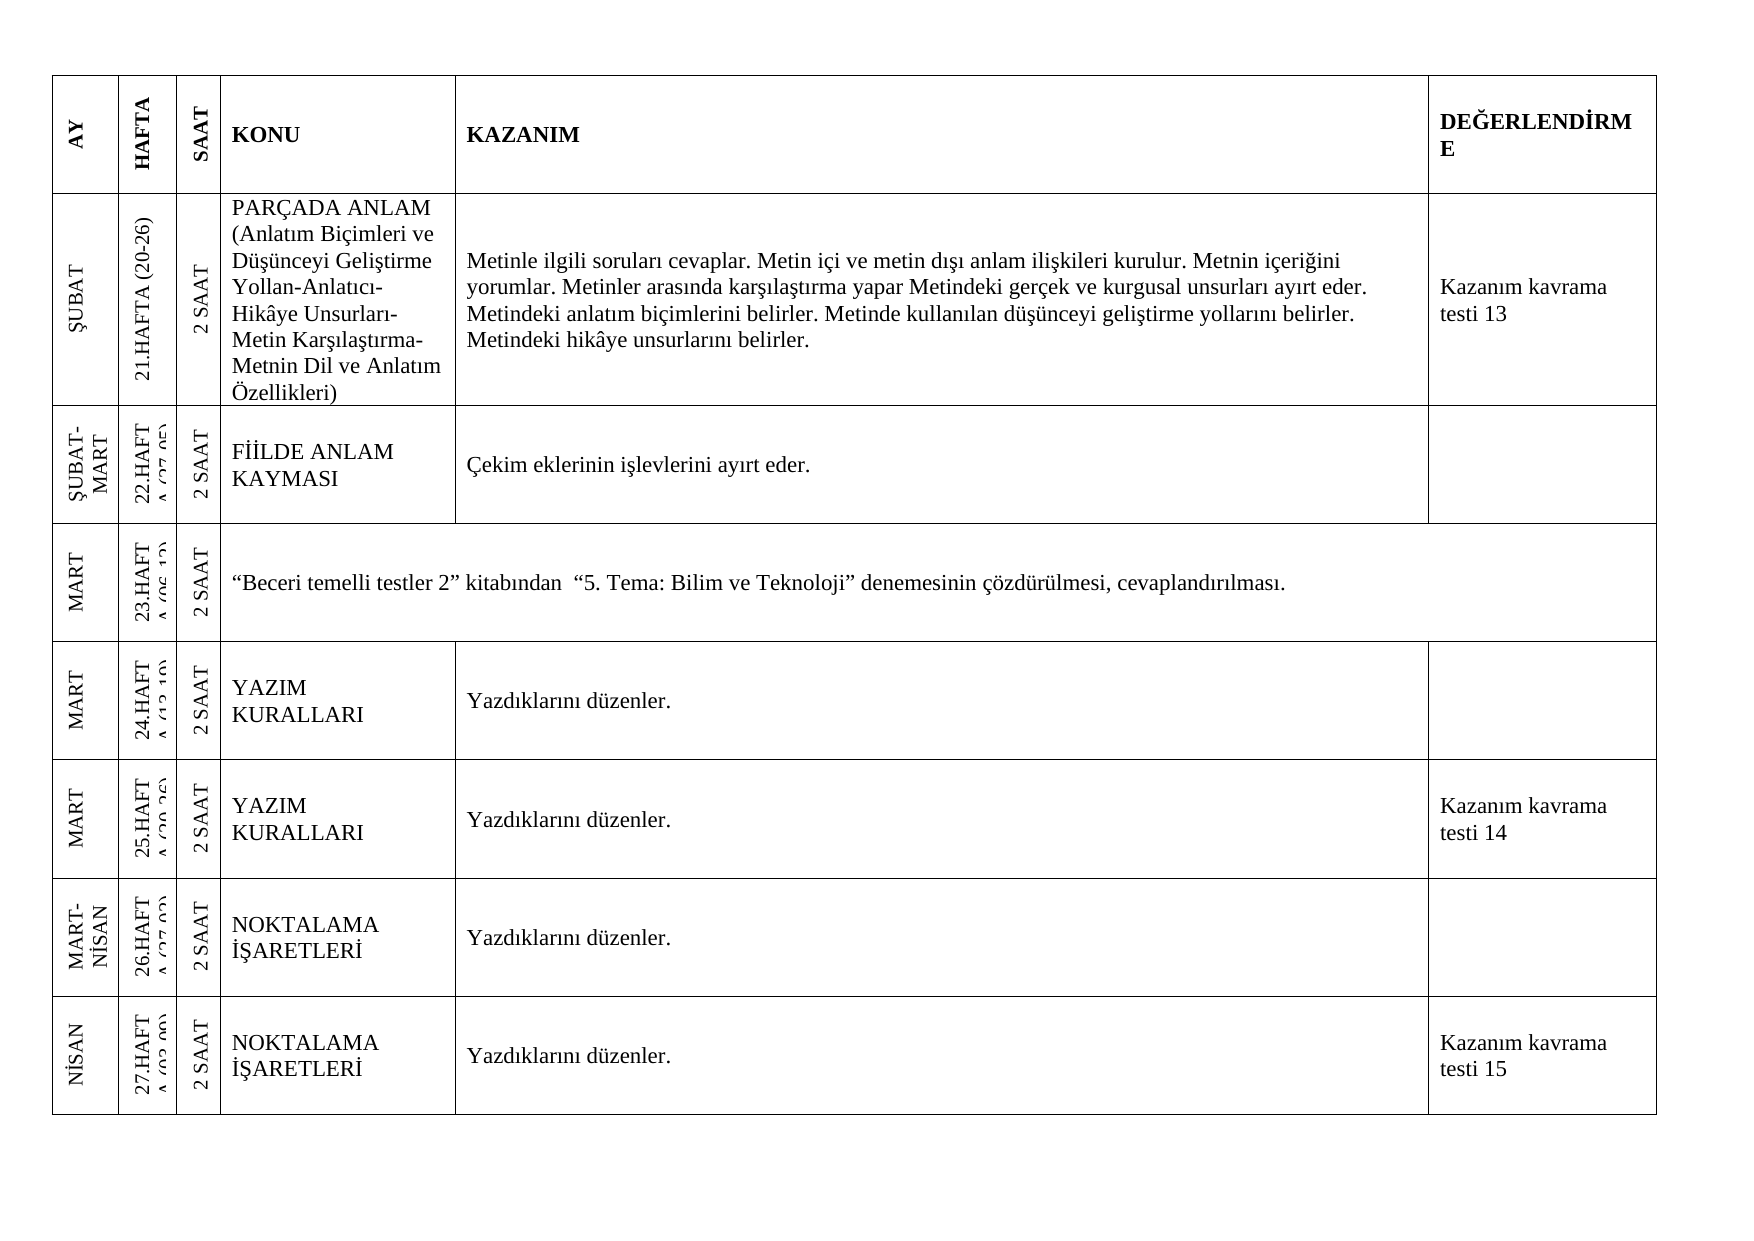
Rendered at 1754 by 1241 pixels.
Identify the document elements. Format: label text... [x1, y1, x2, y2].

table_cell Çekim eklerinin işlevlerini ayırt eder. [456, 406, 1428, 523]
table_cell 2 SAAT [177, 406, 220, 523]
table_header KAZANIM [456, 76, 1428, 193]
table_cell MART-NİSAN [53, 879, 118, 996]
table_cell NOKTALAMA İŞARETLERİ [221, 997, 455, 1114]
table_cell Yazdıklarını düzenler. [456, 879, 1428, 996]
table_cell 2 SAAT [177, 879, 220, 996]
table_cell YAZIM KURALLARI [221, 760, 455, 877]
table_cell [1429, 879, 1656, 996]
table_cell 24.HAFTA (13-19) [119, 642, 176, 759]
table_cell 23.HAFTA (06-12) [119, 524, 176, 641]
table_cell [1429, 406, 1656, 523]
table_cell FİİLDE ANLAM KAYMASI [221, 406, 455, 523]
table_cell NİSAN [53, 997, 118, 1114]
table_cell MART [53, 524, 118, 641]
table_cell MART [53, 642, 118, 759]
table_cell Yazdıklarını düzenler. [456, 760, 1428, 877]
table_cell 27.HAFTA (03-09) [119, 997, 176, 1114]
table_cell Yazdıklarını düzenler. [456, 997, 1428, 1114]
table_header AY [53, 76, 118, 193]
table_cell PARÇADA ANLAM (Anlatım Biçimleri ve Düşünceyi Geliştirme Yollan-Anlatıcı-Hikâye Unsurları-Metin Karşılaştırma-Metnin Dil ve Anlatım Özellikleri) [221, 194, 455, 405]
table_cell “Beceri temelli testler 2” kitabından “5. Tema: Bilim ve Teknoloji” denemesinin çözdürülmesi, cevaplandırılması. [221, 524, 1656, 641]
table_cell Kazanım kavrama testi 14 [1429, 760, 1656, 877]
table_cell Kazanım kavrama testi 15 [1429, 997, 1656, 1114]
table_cell NOKTALAMA İŞARETLERİ [221, 879, 455, 996]
table_cell 2 SAAT [177, 760, 220, 877]
table_cell Metinle ilgili soruları cevaplar. Metin içi ve metin dışı anlam ilişkileri kurulur. Metnin içeriğini yorumlar. Metinler arasında karşılaştırma yapar Metindeki gerçek ve kurgusal unsurları ayırt eder. Metindeki anlatım biçimlerini belirler. Metinde kullanılan düşünceyi geliştirme yollarını belirler. Metindeki hikâye unsurlarını belirler. [456, 194, 1428, 405]
table_cell 2 SAAT [177, 997, 220, 1114]
table_header KONU [221, 76, 455, 193]
table_cell ŞUBAT [53, 194, 118, 405]
table_cell 26.HAFTA (27-02) [119, 879, 176, 996]
table_cell MART [53, 760, 118, 877]
table_header SAAT [177, 76, 220, 193]
table_cell Kazanım kavrama testi 13 [1429, 194, 1656, 405]
table_cell 25.HAFTA (20-26) [119, 760, 176, 877]
table_header DEĞERLENDİRME [1429, 76, 1656, 193]
table_cell ŞUBAT-MART [53, 406, 118, 523]
table_cell 21.HAFTA (20-26) [119, 194, 176, 405]
table_cell YAZIM KURALLARI [221, 642, 455, 759]
table_cell 2 SAAT [177, 524, 220, 641]
table_cell 22.HAFTA (27-05) [119, 406, 176, 523]
table_cell [1429, 642, 1656, 759]
table_header HAFTA [119, 76, 176, 193]
table_cell 2 SAAT [177, 642, 220, 759]
table_cell Yazdıklarını düzenler. [456, 642, 1428, 759]
table_cell 2 SAAT [177, 194, 220, 405]
